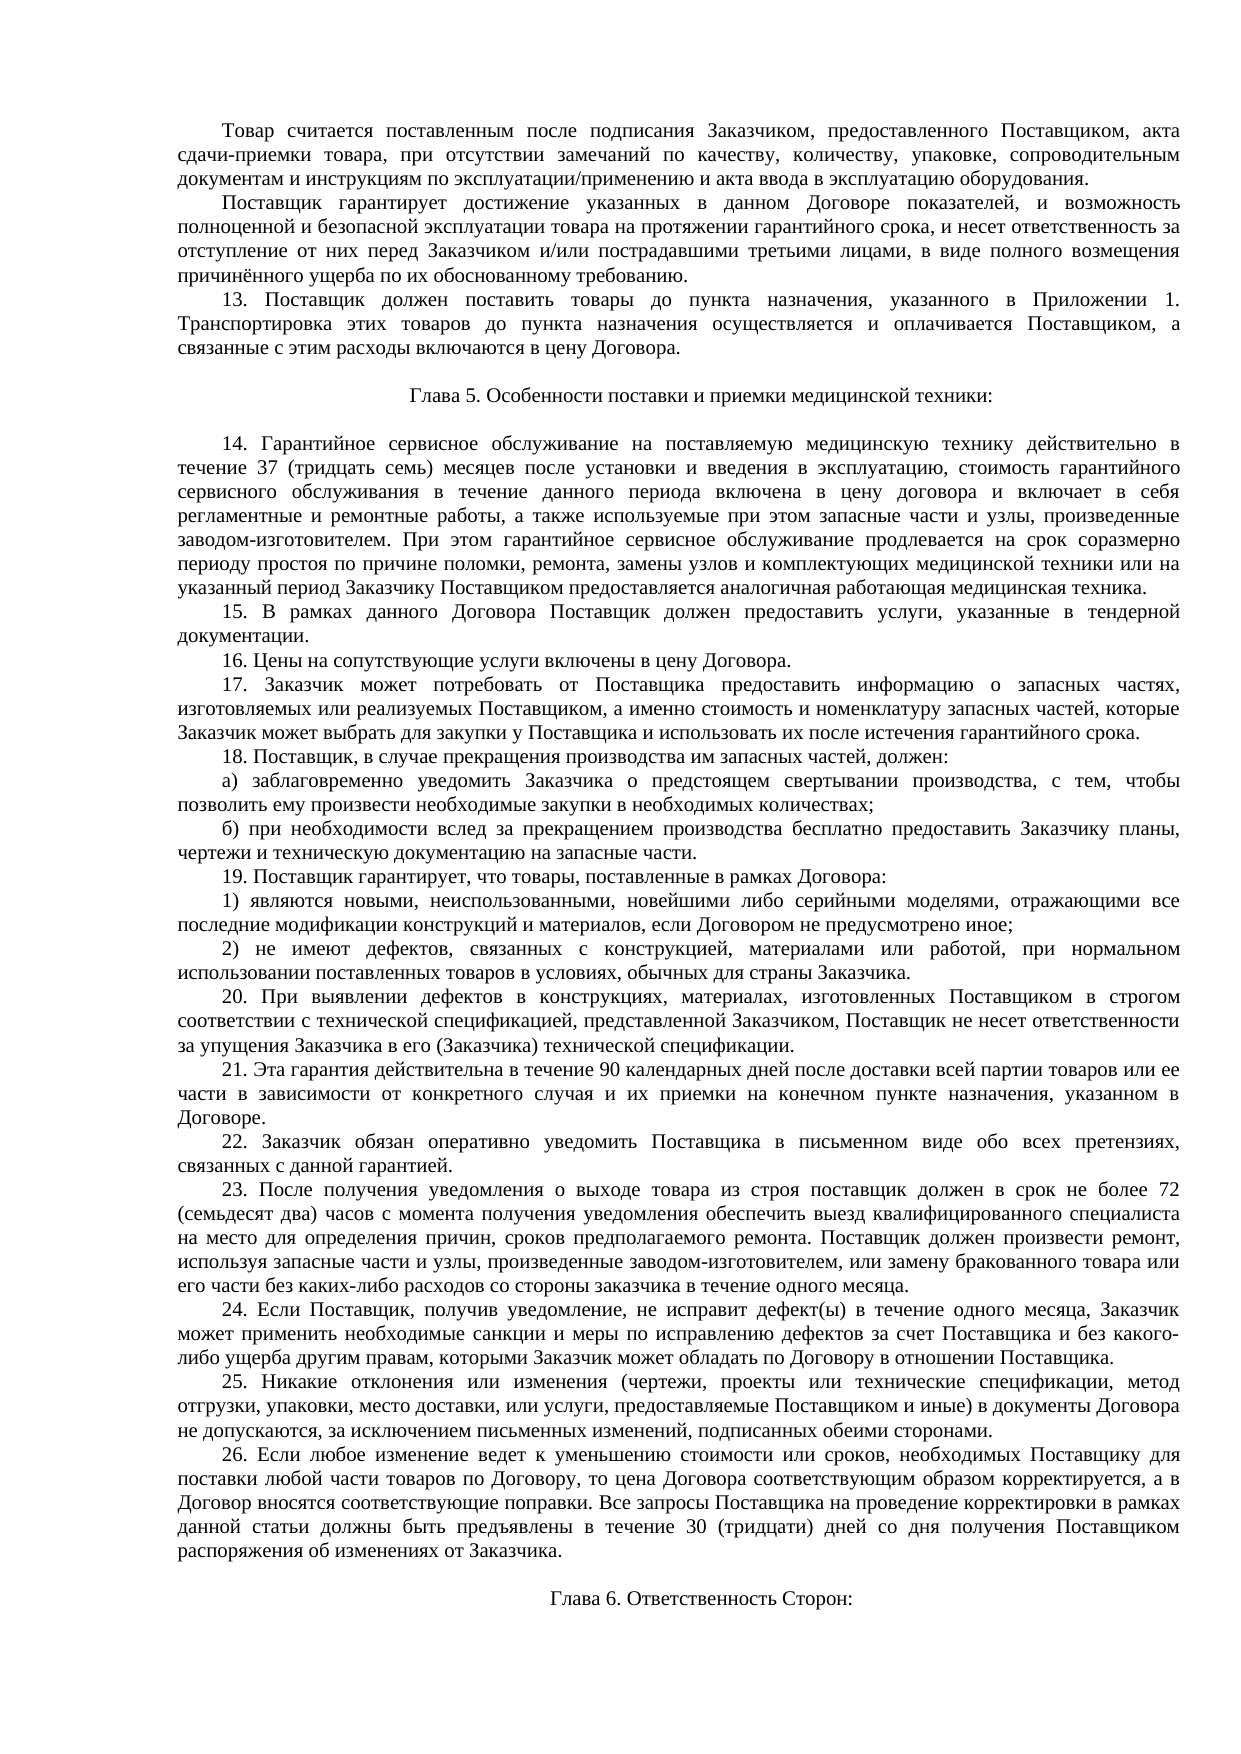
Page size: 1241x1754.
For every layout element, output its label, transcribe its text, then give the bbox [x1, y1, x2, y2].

text Глава 5. Особенности поставки и приемки медицинской техники: [177, 383, 1181, 407]
text 24. Если Поставщик, получив уведомление, не исправит дефект(ы) в течение одного месяца, Заказчик может применить необходимые санкции и меры по исправлению дефектов за счет Поставщика и без какого-либо ущерба другим правам, которыми Заказчик может обладать по Договору в отношении Поставщика. [177, 1297, 1181, 1369]
text 26. Если любое изменение ведет к уменьшению стоимости или сроков, необходимых Поставщику для поставки любой части товаров по Договору, то цена Договора соответствующим образом корректируется, а в Договор вносятся соответствующие поправки. Все запросы Поставщика на проведение корректировки в рамках данной статьи должны быть предъявлены в течение 30 (тридцати) дней со дня получения Поставщиком распоряжения об изменениях от Заказчика. [177, 1442, 1181, 1562]
text 20. При выявлении дефектов в конструкциях, материалах, изготовленных Поставщиком в строгом соответствии с технической спецификацией, представленной Заказчиком, Поставщик не несет ответственности за упущения Заказчика в его (Заказчика) технической спецификации. [177, 984, 1181, 1057]
text 1) являются новыми, неиспользованными, новейшими либо серийными моделями, отражающими все последние модификации конструкций и материалов, если Договором не предусмотрено иное; [177, 888, 1181, 936]
text Глава 6. Ответственность Сторон: [177, 1586, 1181, 1610]
text 19. Поставщик гарантирует, что товары, поставленные в рамках Договора: [177, 864, 1181, 888]
text 18. Поставщик, в случае прекращения производства им запасных частей, должен: [177, 744, 1181, 768]
text Поставщик гарантирует достижение указанных в данном Договоре показателей, и возможность полноценной и безопасной эксплуатации товара на протяжении гарантийного срока, и несет ответственность за отступление от них перед Заказчиком и/или пострадавшими третьими лицами, в виде полного возмещения причинённого ущерба по их обоснованному требованию. [177, 190, 1181, 287]
text 25. Никакие отклонения или изменения (чертежи, проекты или технические спецификации, метод отгрузки, упаковки, место доставки, или услуги, предоставляемые Поставщиком и иные) в документы Договора не допускаются, за исключением письменных изменений, подписанных обеими сторонами. [177, 1369, 1181, 1442]
text 2) не имеют дефектов, связанных с конструкцией, материалами или работой, при нормальном использовании поставленных товаров в условиях, обычных для страны Заказчика. [177, 936, 1181, 984]
text 23. После получения уведомления о выходе товара из строя поставщик должен в срок не более 72 (семьдесят два) часов с момента получения уведомления обеспечить выезд квалифицированного специалиста на место для определения причин, сроков предполагаемого ремонта. Поставщик должен произвести ремонт, используя запасные части и узлы, произведенные заводом-изготовителем, или замену бракованного товара или его части без каких-либо расходов со стороны заказчика в течение одного месяца. [177, 1177, 1181, 1297]
text 13. Поставщик должен поставить товары до пункта назначения, указанного в Приложении 1. Транспортировка этих товаров до пункта назначения осуществляется и оплачивается Поставщиком, а связанные с этим расходы включаются в цену Договора. [177, 287, 1181, 359]
text 21. Эта гарантия действительна в течение 90 календарных дней после доставки всей партии товаров или ее части в зависимости от конкретного случая и их приемки на конечном пункте назначения, указанном в Договоре. [177, 1057, 1181, 1129]
text 17. Заказчик может потребовать от Поставщика предоставить информацию о запасных частях, изготовляемых или реализуемых Поставщиком, а именно стоимость и номенклатуру запасных частей, которые Заказчик может выбрать для закупки у Поставщика и использовать их после истечения гарантийного срока. [177, 672, 1181, 744]
text 14. Гарантийное сервисное обслуживание на поставляемую медицинскую технику действительно в течение 37 (тридцать семь) месяцев после установки и введения в эксплуатацию, стоимость гарантийного сервисного обслуживания в течение данного периода включена в цену договора и включает в себя регламентные и ремонтные работы, а также используемые при этом запасные части и узлы, произведенные заводом-изготовителем. При этом гарантийное сервисное обслуживание продлевается на срок соразмерно периоду простоя по причине поломки, ремонта, замены узлов и комплектующих медицинской техники или на указанный период Заказчику Поставщиком предоставляется аналогичная работающая медицинская техника. [177, 431, 1181, 599]
text 16. Цены на сопутствующие услуги включены в цену Договора. [177, 647, 1181, 672]
text Товар считается поставленным после подписания Заказчиком, предоставленного Поставщиком, акта сдачи-приемки товара, при отсутствии замечаний по качеству, количеству, упаковке, сопроводительным документам и инструкциям по эксплуатации/применению и акта ввода в эксплуатацию оборудования. [177, 118, 1181, 190]
text б) при необходимости вслед за прекращением производства бесплатно предоставить Заказчику планы, чертежи и техническую документацию на запасные части. [177, 816, 1181, 864]
text а) заблаговременно уведомить Заказчика о предстоящем свертывании производства, с тем, чтобы позволить ему произвести необходимые закупки в необходимых количествах; [177, 768, 1181, 816]
text 15. В рамках данного Договора Поставщик должен предоставить услуги, указанные в тендерной документации. [177, 599, 1181, 647]
text 22. Заказчик обязан оперативно уведомить Поставщика в письменном виде обо всех претензиях, связанных с данной гарантией. [177, 1129, 1181, 1177]
